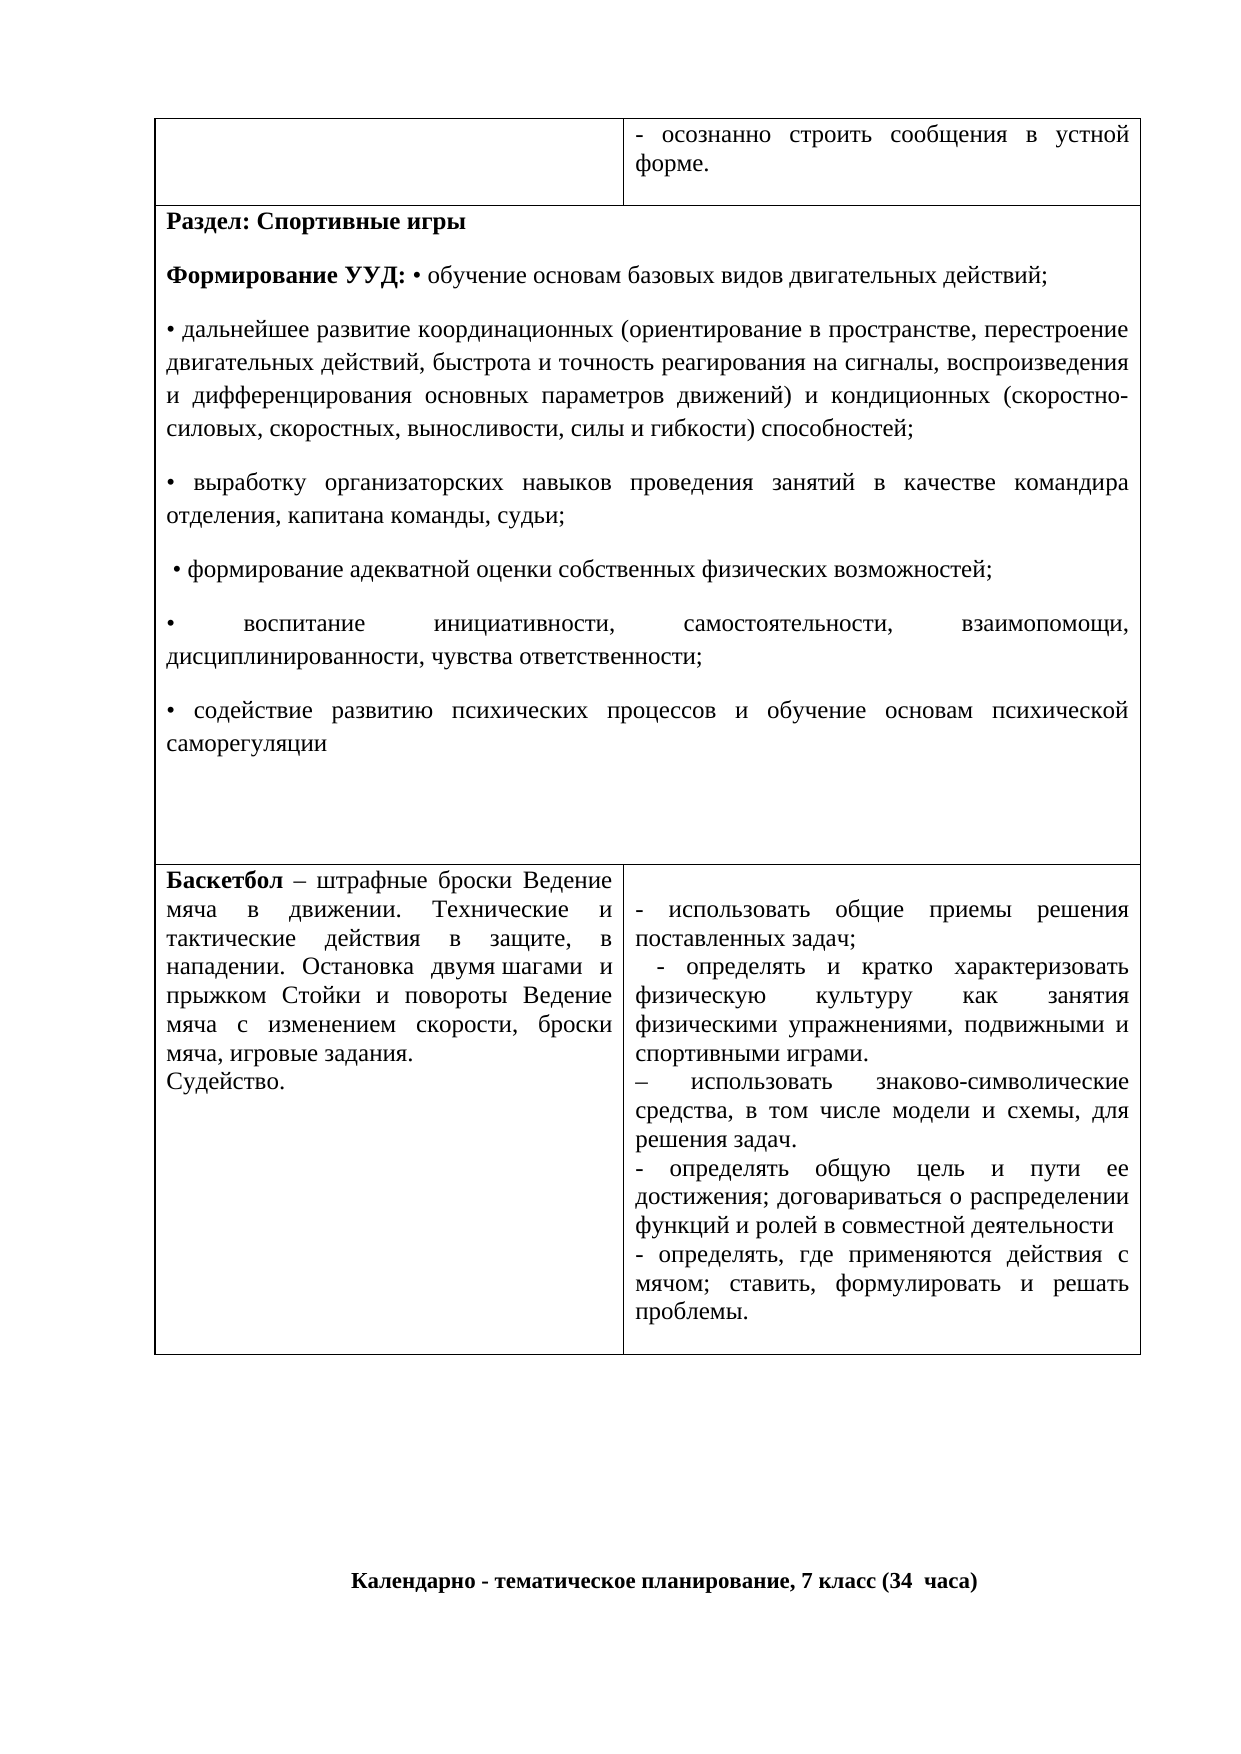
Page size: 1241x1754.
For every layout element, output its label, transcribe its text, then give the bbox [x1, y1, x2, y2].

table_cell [156, 119, 623, 205]
table_cell Раздел: Спортивные игры Формирование УУД: • обучение основам базовых видов двигательных действий; • дальнейшее развитие координационных (ориентирование в пространстве, перестроение двигательных действий, быстрота и точность реагирования на сигналы, воспроизведения и дифференцирования основных параметров движений) и кондиционных (скоростно-силовых, скоростных, выносливости, силы и гибкости) способностей; • выработку организаторских навыков проведения занятий в качестве командира отделения, капитана команды, судьи; • формирование адекватной оценки собственных физических возможностей; • воспитание инициативности, самостоятельности, взаимопомощи, дисциплинированности, чувства ответственности; • содействие развитию психических процессов и обучение основам психической саморегуляции [156, 206, 1140, 864]
table_cell - использовать общие приемы решения поставленных задач; - определять и кратко характеризовать физическую культуру как занятия физическими упражнениями, подвижными и спортивными играми. – использовать знаково-символические средства, в том числе модели и схемы, для решения задач. - определять общую цель и пути ее достижения; договариваться о распределении функций и ролей в совместной деятельности - определять, где применяются действия с мячом; ставить, формулировать и решать проблемы. [624, 865, 1140, 1354]
table_cell Баскетбол – штрафные броски Ведение мяча в движении. Технические и тактические действия в защите, в нападении. Остановка двумя шагами и прыжком Стойки и повороты Ведение мяча с изменением скорости, броски мяча, игровые задания. Судейство. [156, 865, 623, 1354]
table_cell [624, 119, 1140, 205]
text Календарно - тематическое планирование, 7 класс (34 часа) [177, 1567, 1152, 1593]
